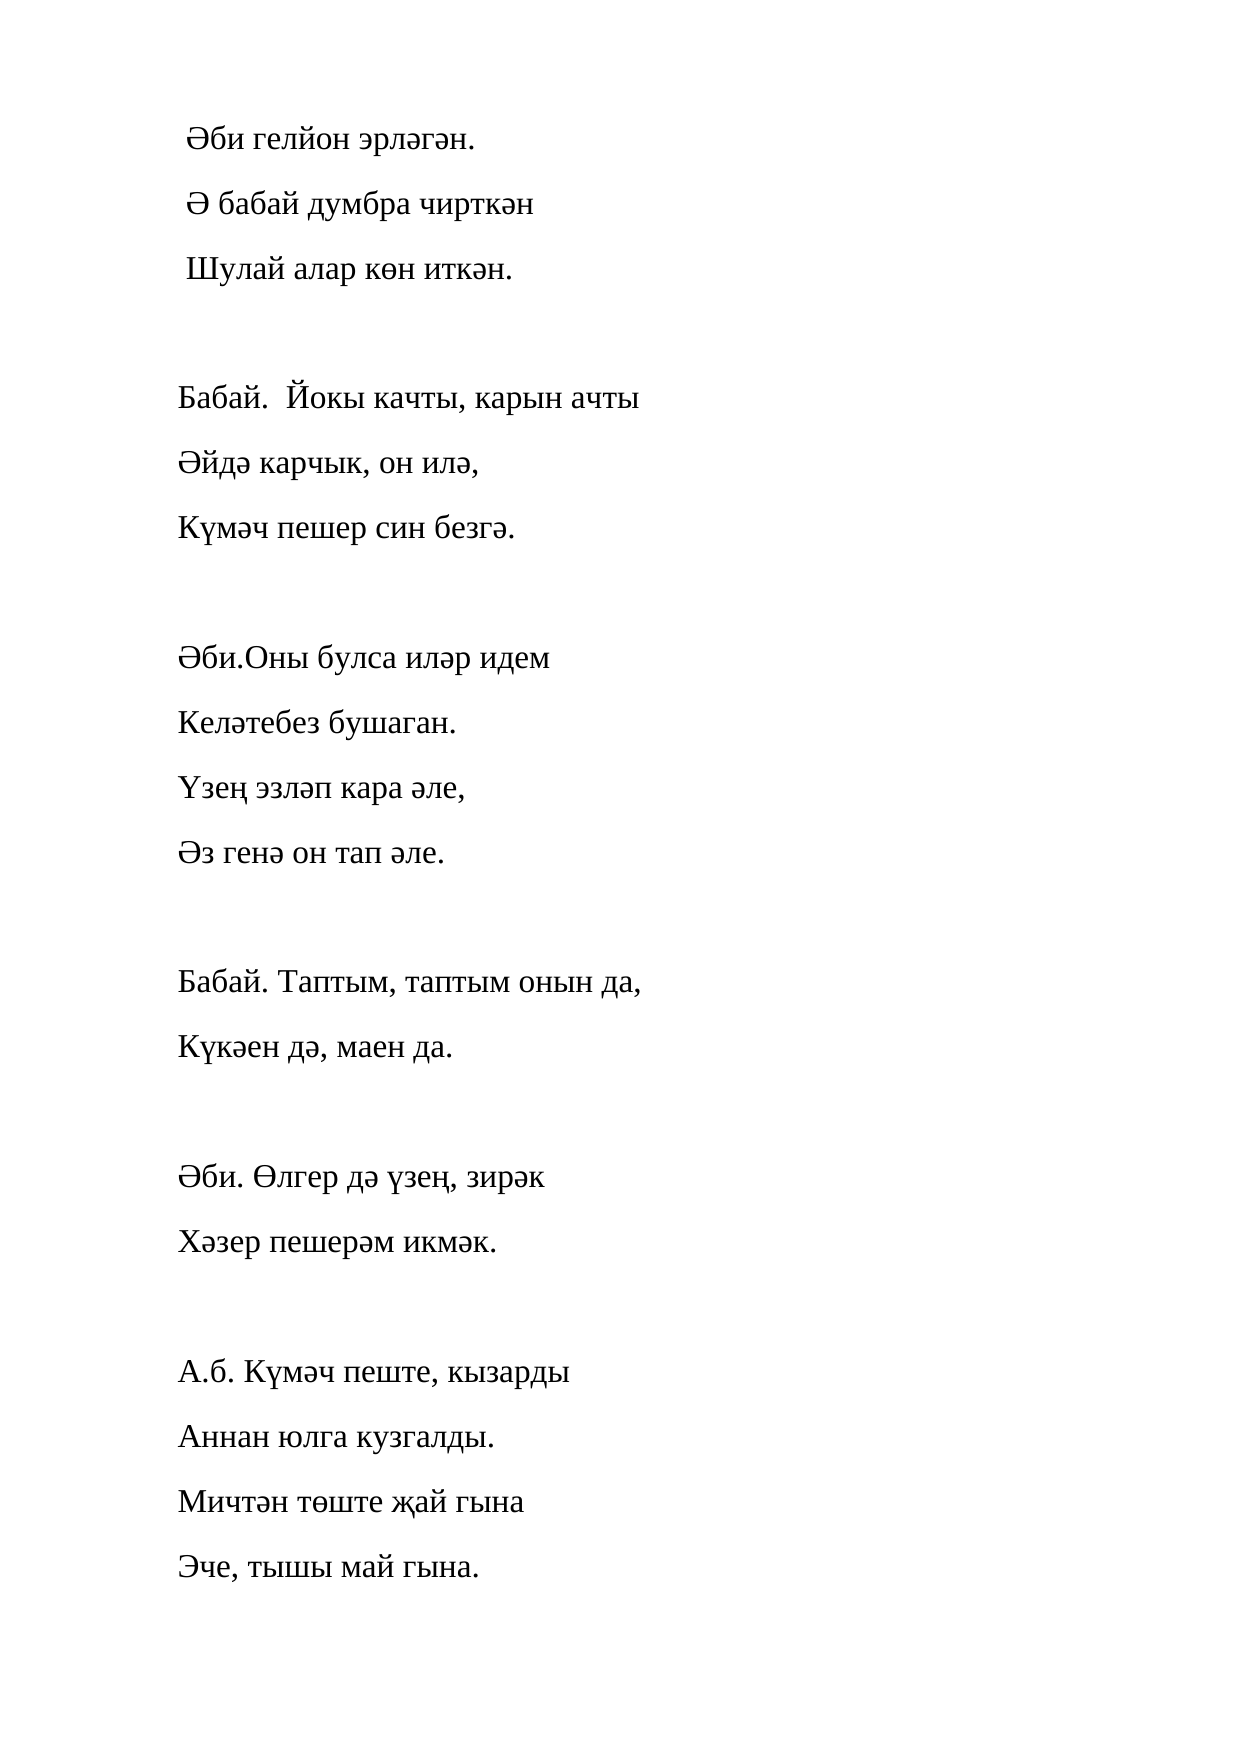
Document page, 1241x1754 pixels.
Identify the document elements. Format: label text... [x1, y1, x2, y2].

text Әби гелйон эрләгән. [177, 118, 1152, 156]
text Ә бабай думбра чирткән [177, 183, 1152, 221]
text Келәтебез бушаган. [177, 702, 1152, 741]
text Шулай алар көн иткән. [177, 248, 1152, 286]
text Күкәен дә, маен да. [177, 1027, 1152, 1065]
text Хәзер пешерәм икмәк. [177, 1221, 1152, 1260]
text Күмәч пешер син безгә. [177, 507, 1152, 546]
text Аннан юлга кузгалды. [177, 1416, 1152, 1454]
text Әби.Оны булса иләр идем [177, 637, 1152, 676]
text Эче, тышы май гына. [177, 1546, 1152, 1584]
text Әз генә он тап әле. [177, 832, 1152, 870]
text Әби. Өлгер дә үзең, зирәк [177, 1156, 1152, 1195]
text Үзең эзләп кара әле, [177, 767, 1152, 805]
text Бабай. Таптым, таптым онын да, [177, 962, 1152, 1000]
text Бабай. Йокы качты, карын ачты [177, 378, 1152, 416]
text А.б. Күмәч пеште, кызарды [177, 1351, 1152, 1389]
text Әйдә карчык, он илә, [177, 443, 1152, 481]
text Мичтән төште җай гына [177, 1481, 1152, 1519]
